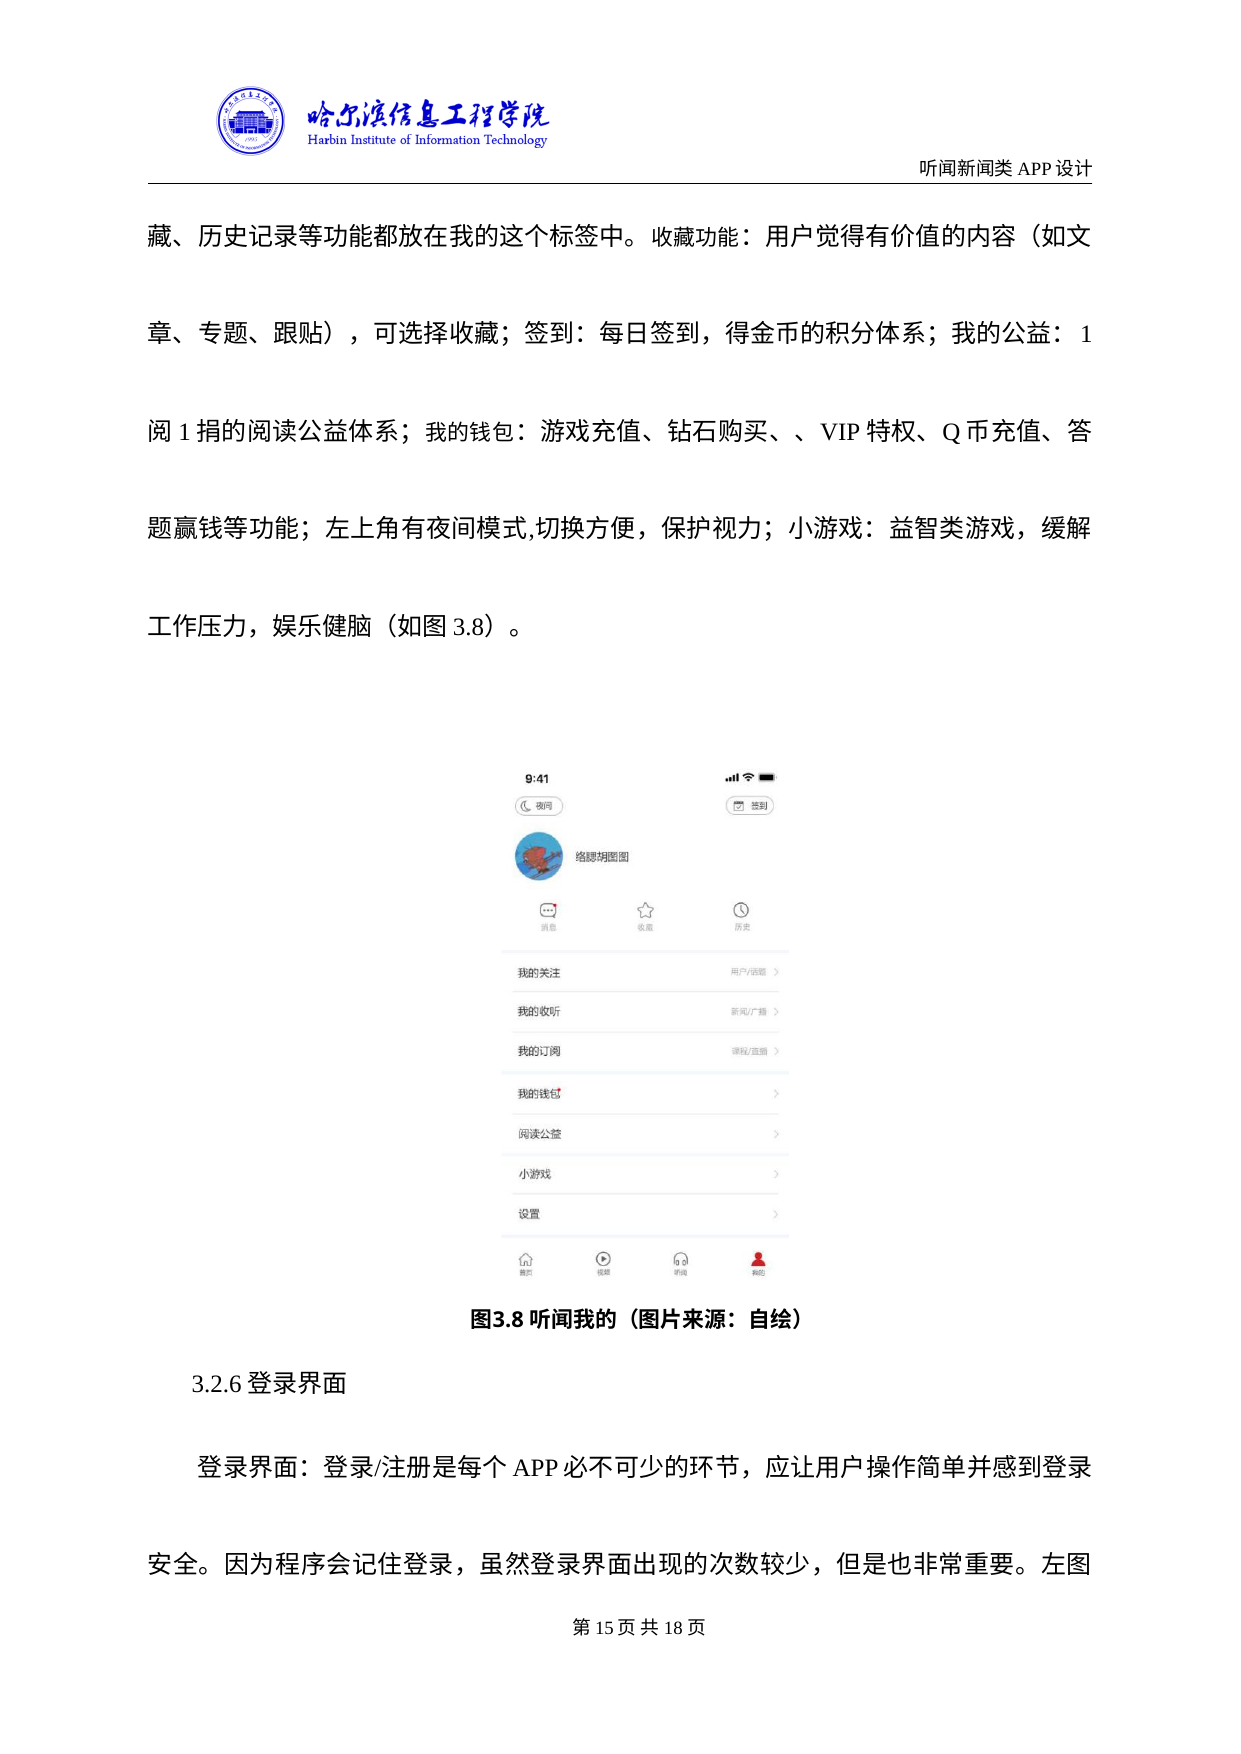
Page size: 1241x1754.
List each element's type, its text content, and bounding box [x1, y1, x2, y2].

subtitle 3.2.6 登录界面 [191, 1349, 1092, 1414]
text 图3.8 听闻我的（图片来源：自绘） [148, 1301, 1092, 1334]
picture [208, 73, 562, 162]
picture [501, 768, 789, 1281]
